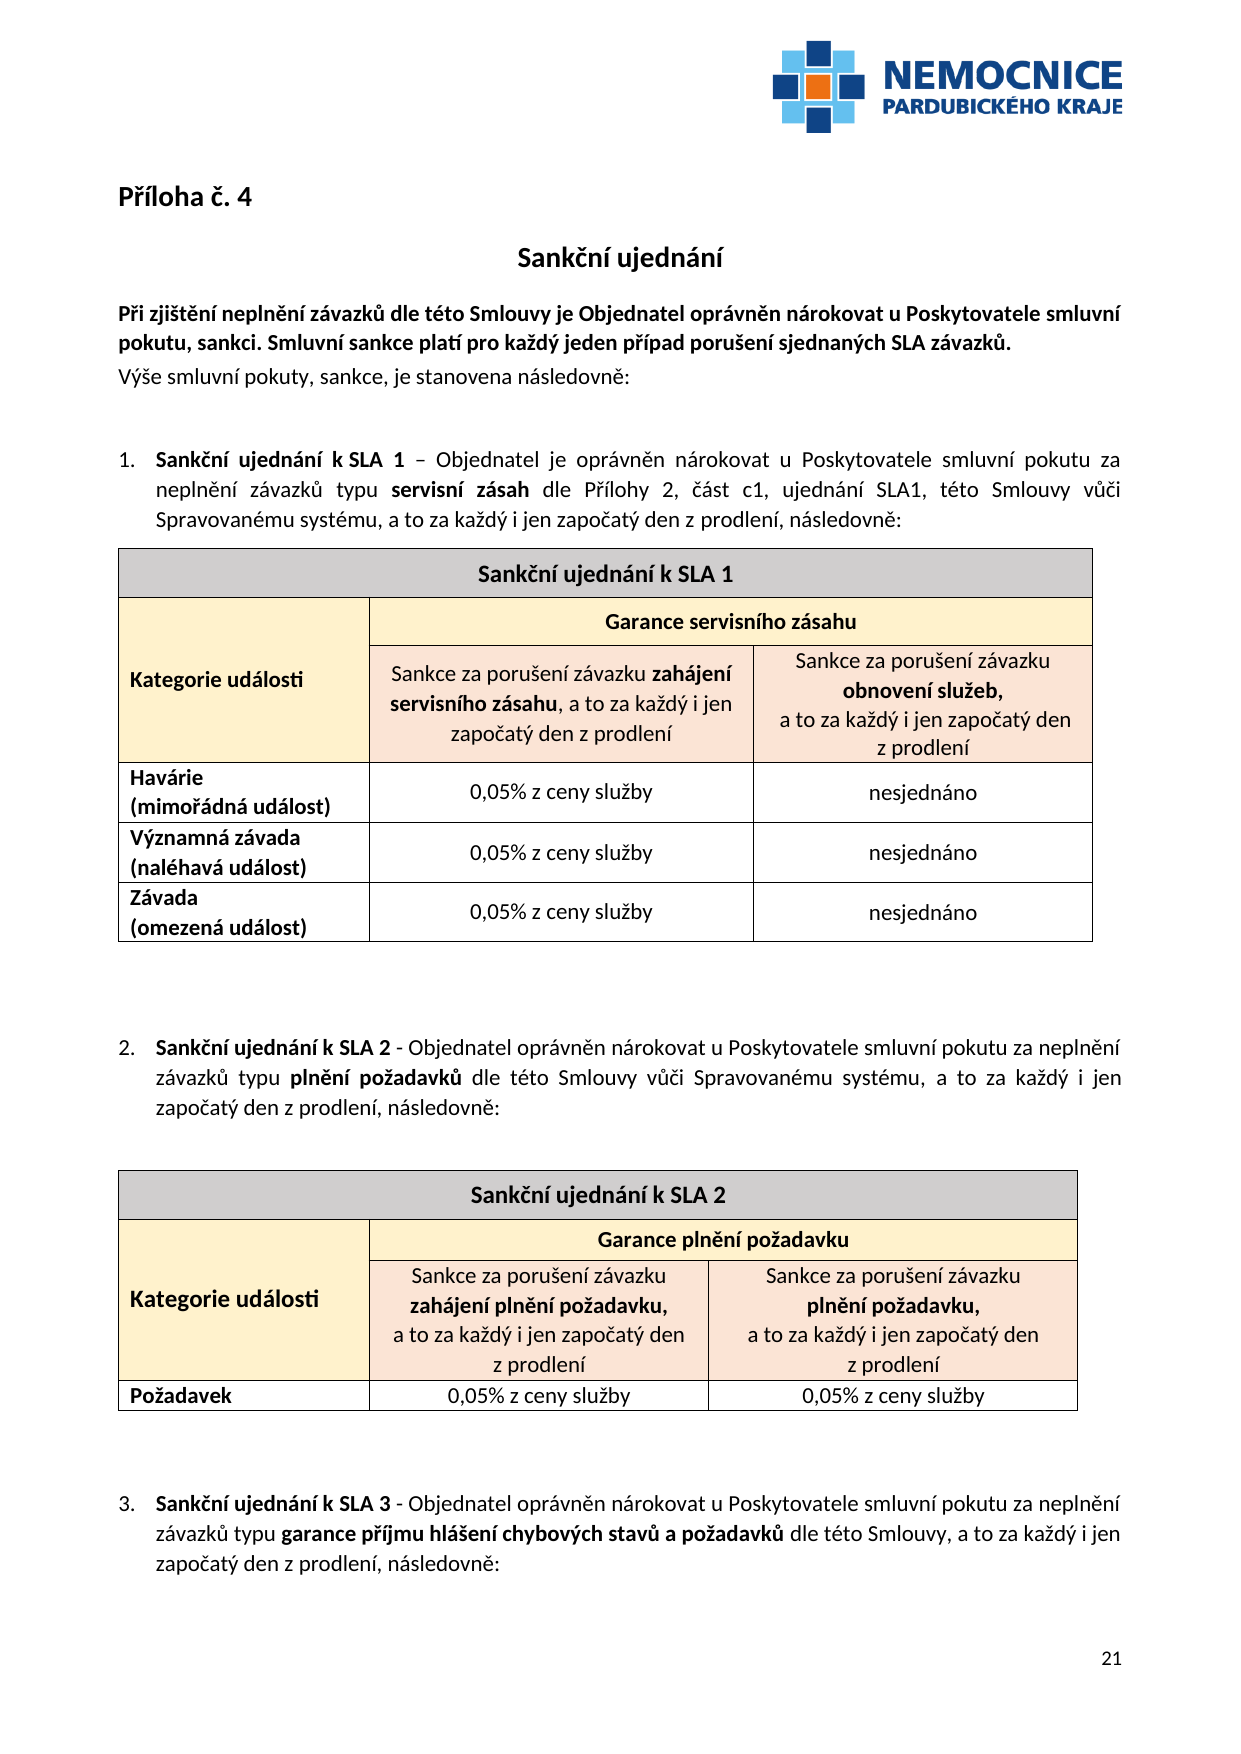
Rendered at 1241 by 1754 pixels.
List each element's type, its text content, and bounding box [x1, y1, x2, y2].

table_cell 0,05% z ceny služby [370, 763, 753, 822]
table_cell Kategorie události [119, 598, 369, 762]
table_cell Kategorie události [119, 1220, 369, 1380]
picture [771, 39, 1123, 134]
table_cell Garance plnění požadavku [370, 1220, 1077, 1260]
subtitle Sankční ujednání [118, 239, 1122, 274]
list Sankční ujednání k SLA 3 - Objednatel oprávněn nárokovat u Poskytovatele smluvní pokutu za neplnění závazků typu garance příjmu hlášení chybových stavů a požadavků dle této Smlouvy, a to za každý i jen započatý den z prodlení, následovně: [118, 1489, 1122, 1577]
table_header Sankční ujednání k SLA 2 [119, 1171, 1077, 1219]
text Při zjištění neplnění závazků dle této Smlouvy je Objednatel oprávněn nárokovat u Poskytovatele smluvní pokutu, sankci. Smluvní sankce platí pro každý jeden případ porušení sjednaných SLA závazků. [118, 299, 1122, 356]
table_cell 0,05% z ceny služby [370, 823, 753, 882]
table_cell 0,05% z ceny služby [370, 883, 753, 941]
subtitle Příloha č. 4 [118, 178, 1122, 214]
table_cell Sankce za porušení závazku zahájení plnění požadavku, a to za každý i jen započatý den z prodlení [370, 1261, 708, 1380]
list Sankční ujednání k SLA 2 - Objednatel oprávněn nárokovat u Poskytovatele smluvní pokutu za neplnění závazků typu plnění požadavků dle této Smlouvy vůči Spravovanému systému, a to za každý i jen započatý den z prodlení, následovně: [118, 1033, 1122, 1121]
table_cell Sankce za porušení závazku plnění požadavku, a to za každý i jen započatý den z prodlení [709, 1261, 1077, 1380]
table_cell Významná závada (naléhavá událost) [119, 823, 369, 882]
table_cell Havárie (mimořádná událost) [119, 763, 369, 822]
table_cell nesjednáno [754, 763, 1092, 822]
table_cell nesjednáno [754, 823, 1092, 882]
table_cell Požadavek [119, 1381, 369, 1410]
table_cell 0,05% z ceny služby [709, 1381, 1077, 1410]
list Sankční ujednání k SLA 1 – Objednatel je oprávněn nárokovat u Poskytovatele smluvní pokutu za neplnění závazků typu servisní zásah dle Přílohy 2, část c1, ujednání SLA1, této Smlouvy vůči Spravovanému systému, a to za každý i jen započatý den z prodlení, následovně: [118, 445, 1122, 533]
table_cell Sankce za porušení závazku zahájení servisního zásahu, a to za každý i jen započatý den z prodlení [370, 646, 753, 762]
table_cell 0,05% z ceny služby [370, 1381, 708, 1410]
table_header Sankční ujednání k SLA 1 [119, 549, 1092, 597]
text Výše smluvní pokuty, sankce, je stanovena následovně: [118, 362, 1122, 390]
table_cell Garance servisního zásahu [370, 598, 1092, 645]
table_cell Sankce za porušení závazku obnovení služeb, a to za každý i jen započatý den z prodlení [754, 646, 1092, 762]
table_cell nesjednáno [754, 883, 1092, 941]
table_cell Závada (omezená událost) [119, 883, 369, 941]
